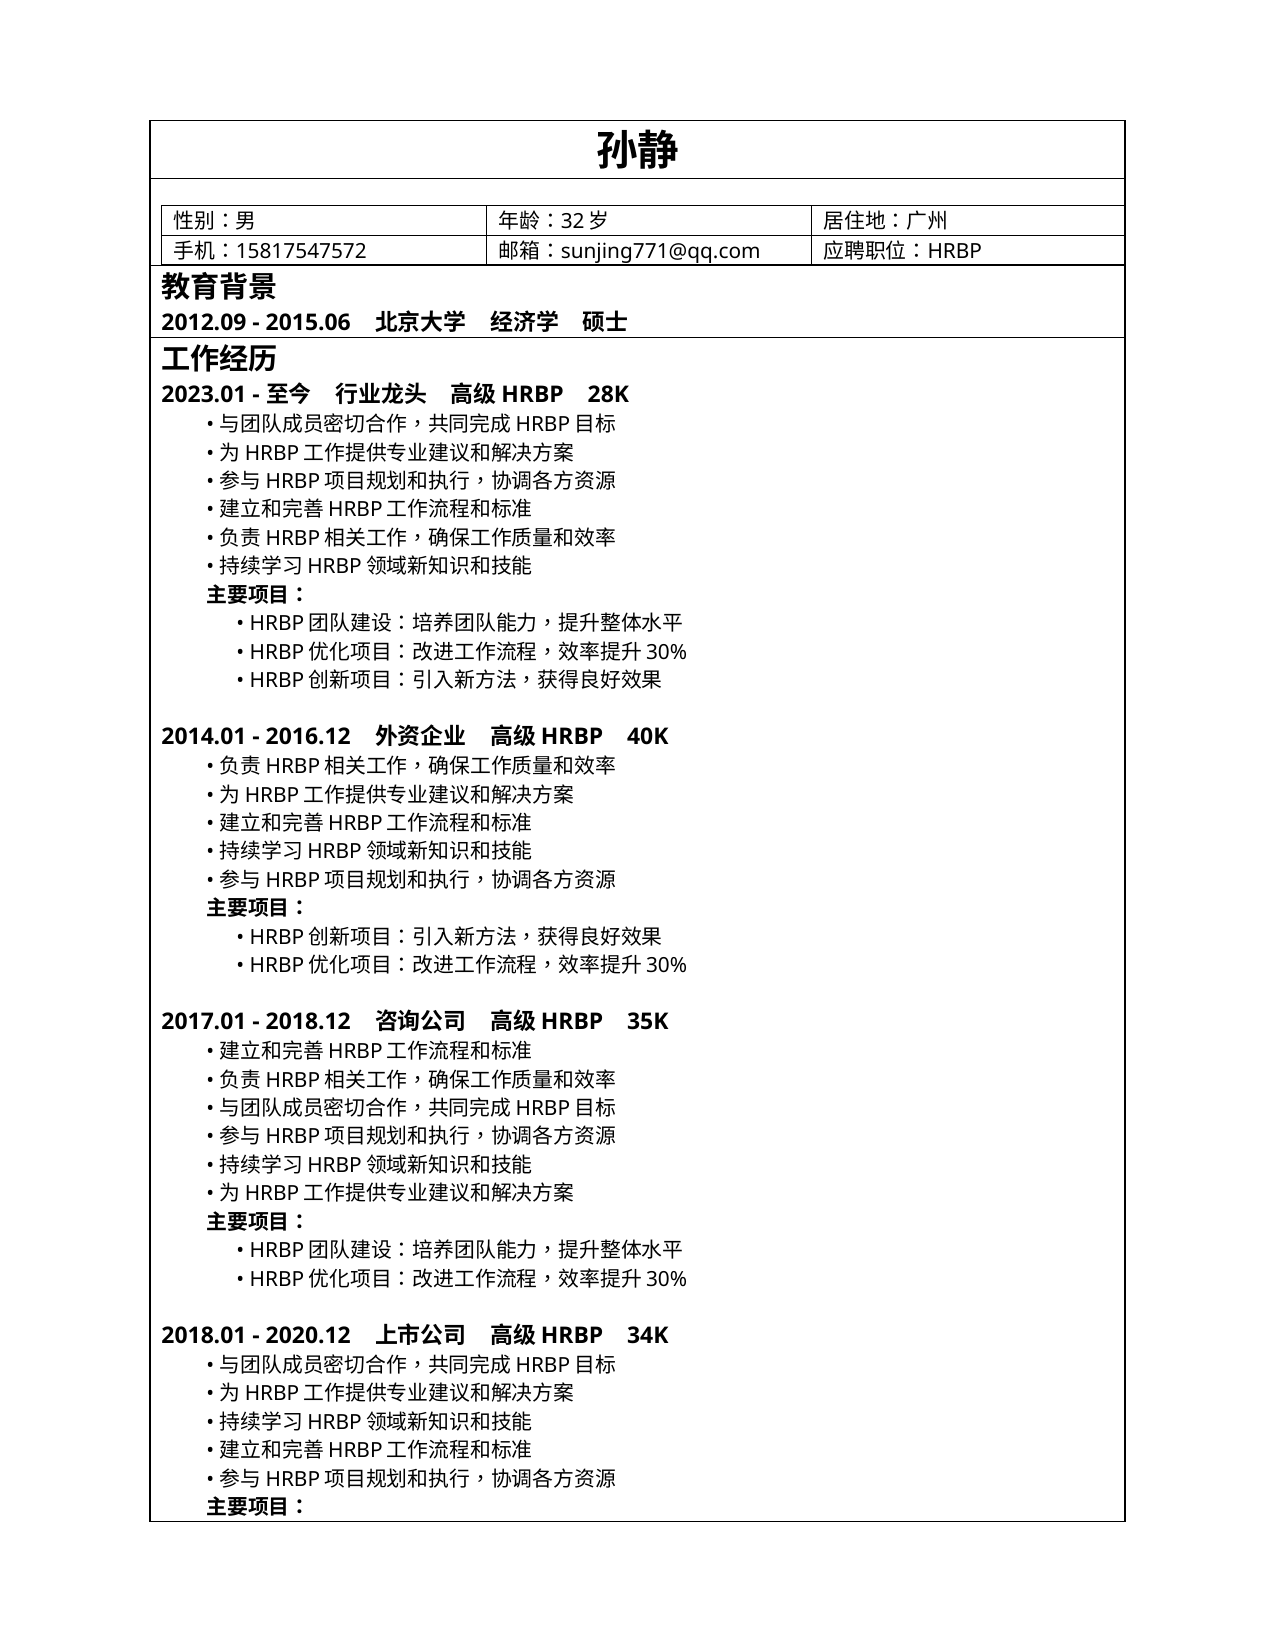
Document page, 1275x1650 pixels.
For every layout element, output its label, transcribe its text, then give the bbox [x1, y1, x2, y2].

table_cell [151, 179, 1124, 265]
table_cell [151, 338, 1124, 1521]
table_cell 教育背景 2012.09 - 2015.06 北京大学 经济学 硕士 [151, 266, 1124, 337]
table_header 孙静 [151, 121, 1124, 178]
